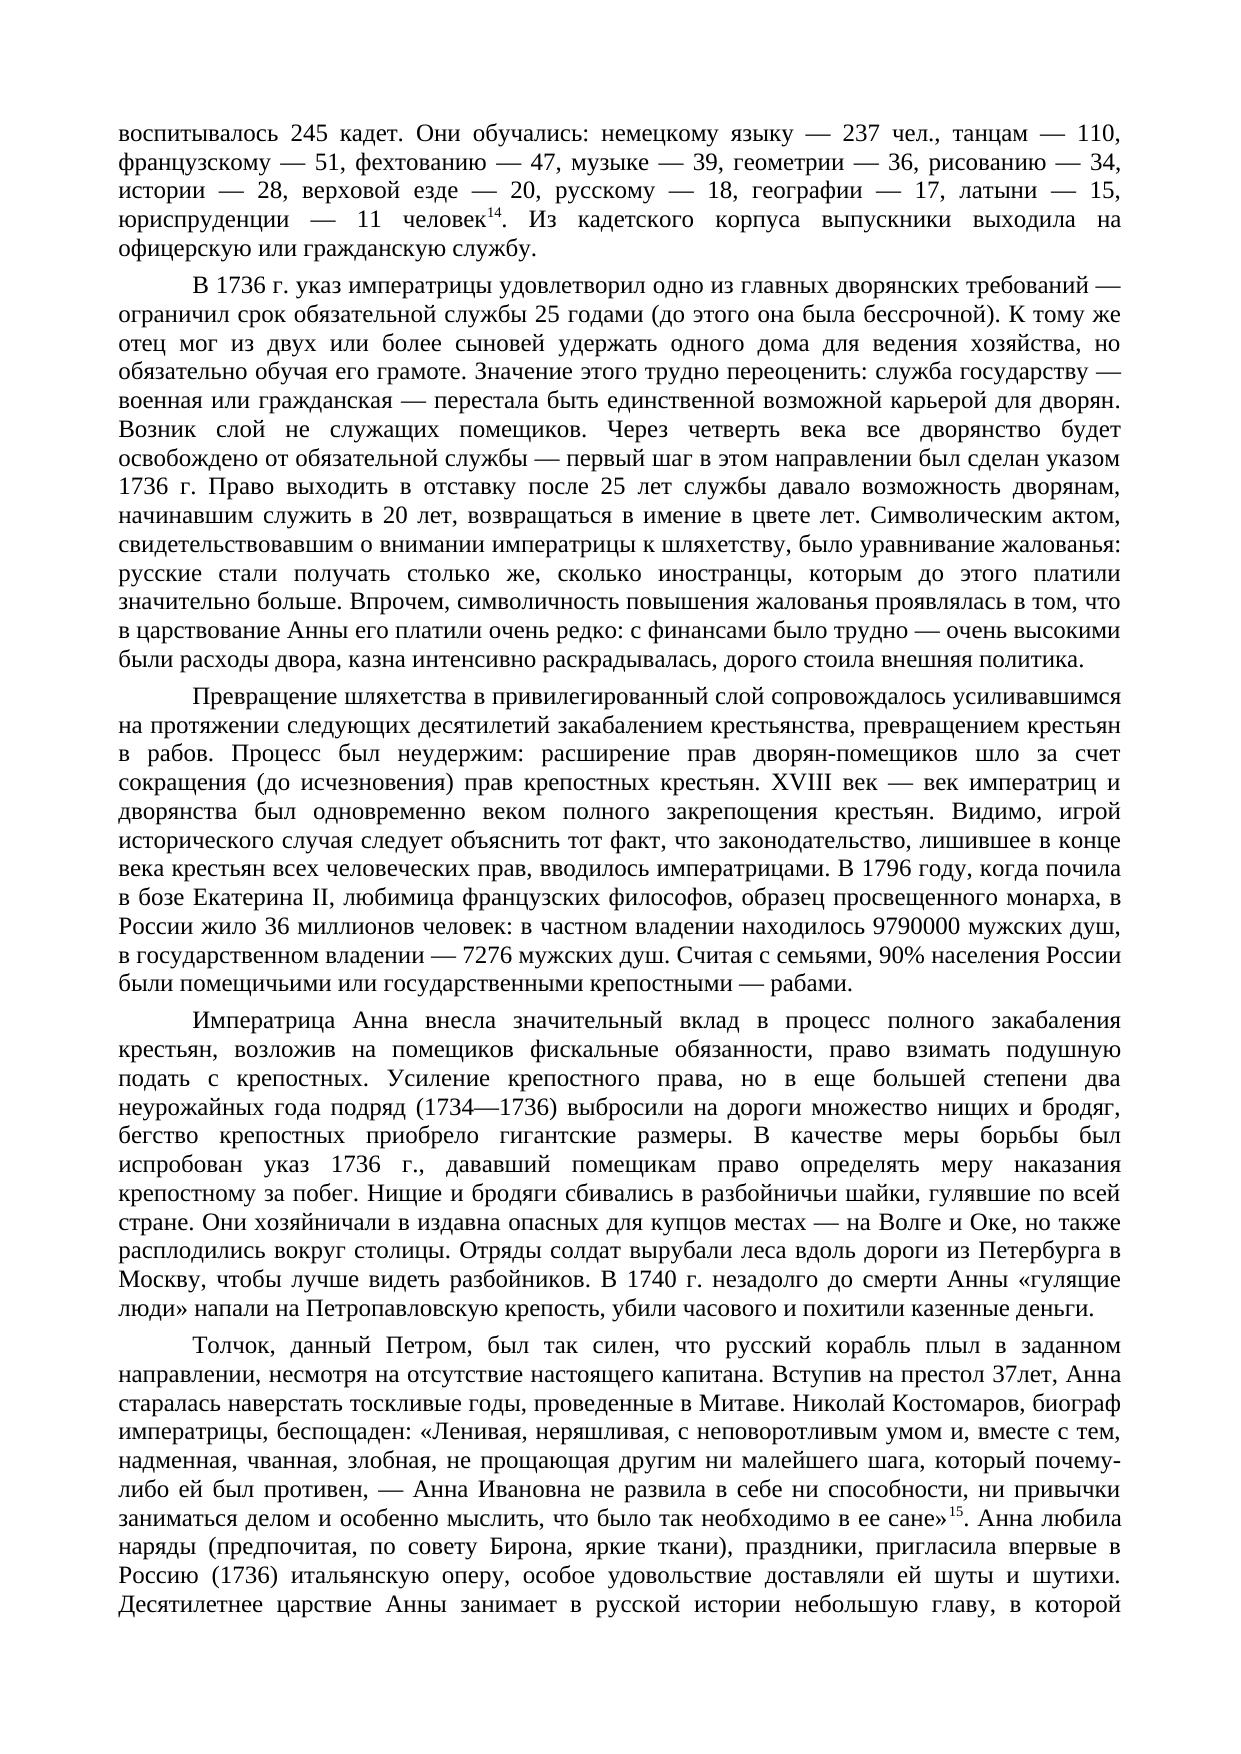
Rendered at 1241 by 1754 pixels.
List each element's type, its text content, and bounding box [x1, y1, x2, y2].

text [118, 118, 1122, 262]
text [118, 1330, 1122, 1618]
text Превращение шляхетства в привилегированный слой сопровождалось усиливавшимся на протяжении следующих десятилетий закабалением крестьянства, превращением крестьян в рабов. Процесс был неудержим: расширение прав дворян-помещиков шло за счет сокращения (до исчезновения) прав крепостных крестьян. XVIII век — век императриц и дворянства был одновременно веком полного закрепощения крестьян. Видимо, игрой исторического случая следует объяснить тот факт, что законодательство, лишившее в конце века крестьян всех человеческих прав, вводилось императрицами. В 1796 году, когда почила в бозе Екатерина II, любимица французских философов, образец просвещенного монарха, в России жило 36 миллионов человек: в частном владении находилось 9790000 мужских душ, в государственном владении — 7276 мужских душ. Считая с семьями, 90% населения России были помещичьими или государственными крепостными — рабами. [118, 681, 1122, 997]
text Императрица Анна внесла значительный вклад в процесс полного закабаления крестьян, возложив на помещиков фискальные обязанности, право взимать подушную подать с крепостных. Усиление крепостного права, но в еще большей степени два неурожайных года подряд (1734—1736) выбросили на дороги множество нищих и бродяг, бегство крепостных приобрело гигантские размеры. В качестве меры борьбы был испробован указ 1736 г., дававший помещикам право определять меру наказания крепостному за побег. Нищие и бродяги сбивались в разбойничьи шайки, гулявшие по всей стране. Они хозяйничали в издавна опасных для купцов местах — на Волге и Оке, но также расплодились вокруг столицы. Отряды солдат вырубали леса вдоль дороги из Петербурга в Москву, чтобы лучше видеть разбойников. В 1740 г. незадолго до смерти Анны «гулящие люди» напали на Петропавловскую крепость, убили часового и похитили казенные деньги. [118, 1006, 1122, 1322]
text В 1736 г. указ императрицы удовлетворил одно из главных дворянских требований — ограничил срок обязательной службы 25 годами (до этого она была бессрочной). К тому же отец мог из двух или более сыновей удержать одного дома для ведения хозяйства, но обязательно обучая его грамоте. Значение этого трудно переоценить: служба государству — военная или гражданская — перестала быть единственной возможной карьерой для дворян. Возник слой не служащих помещиков. Через четверть века все дворянство будет освобождено от обязательной службы — первый шаг в этом направлении был сделан указом 1736 г. Право выходить в отставку после 25 лет службы давало возможность дворянам, начинавшим служить в 20 лет, возвращаться в имение в цвете лет. Символическим актом, свидетельствовавшим о внимании императрицы к шляхетству, было уравнивание жалованья: русские стали получать столько же, сколько иностранцы, которым до этого платили значительно больше. Впрочем, символичность повышения жалованья проявлялась в том, что в царствование Анны его платили очень редко: с финансами было трудно — очень высокими были расходы двора, казна интенсивно раскрадывалась, дорого стоила внешняя политика. [118, 270, 1122, 673]
